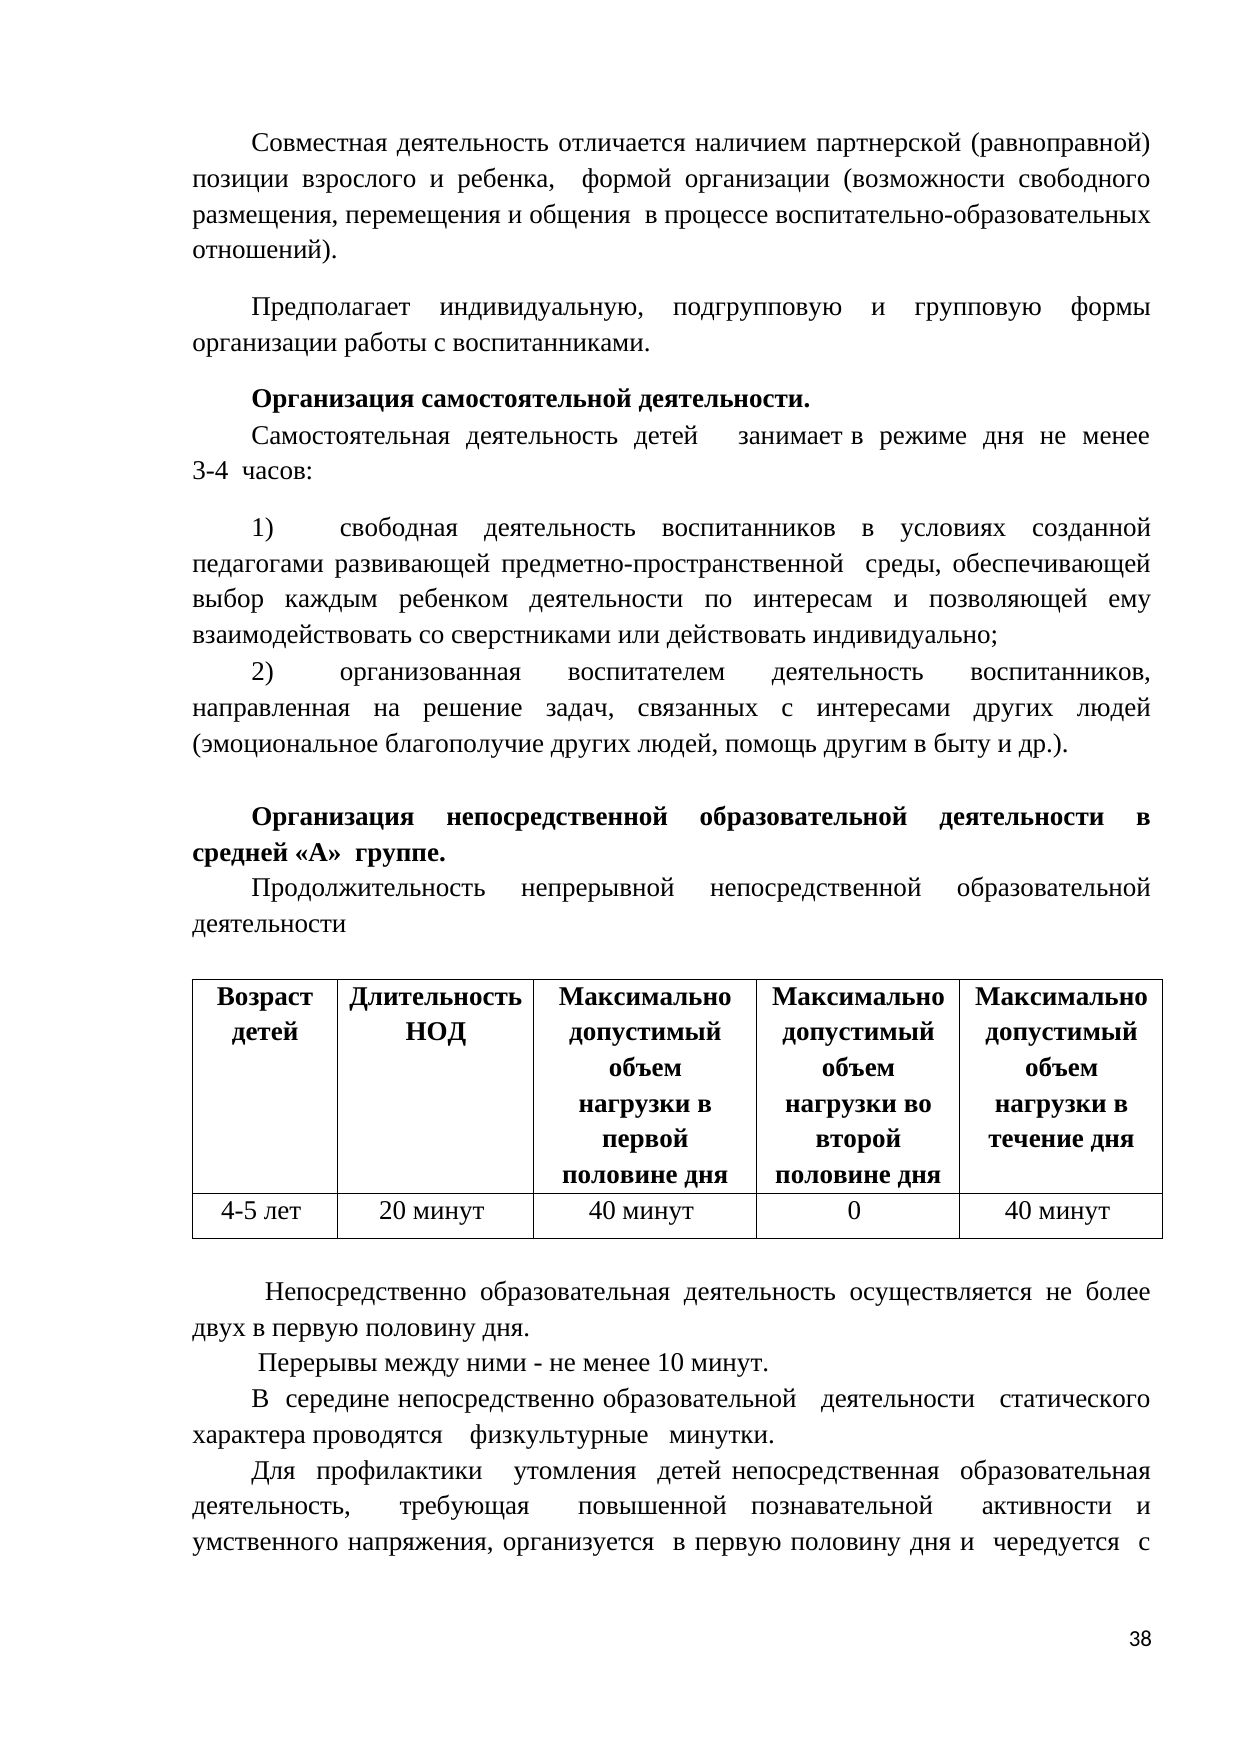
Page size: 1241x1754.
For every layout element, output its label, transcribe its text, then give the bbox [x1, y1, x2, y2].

text Самостоятельная деятельность детей занимает в режиме дня не менее 3-4 часов: [192, 419, 1152, 486]
table_header Длительность НОД [338, 980, 533, 1193]
table_header Максимально допустимый объем нагрузки во второй половине дня [757, 980, 959, 1193]
list организованная воспитателем деятельность воспитанников, направленная на решение задач, связанных с интересами других людей (эмоциональное благополучие других людей, помощь другим в быту и др.). [192, 656, 1152, 758]
table_cell 40 минут [534, 1194, 756, 1238]
table_header Максимально допустимый объем нагрузки в первой половине дня [534, 980, 756, 1193]
text Перерывы между ними - не менее 10 минут. [192, 1347, 1152, 1378]
table_header Возраст детей [193, 980, 337, 1193]
text В середине непосредственно образовательной деятельности статического характера проводятся физкультурные минутки. [192, 1382, 1152, 1449]
text Непосредственно образовательная деятельность осуществляется не более двух в первую половину дня. [192, 1275, 1152, 1342]
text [192, 1454, 1152, 1556]
table_header Максимально допустимый объем нагрузки в течение дня [960, 980, 1162, 1193]
text Организация самостоятельной деятельности. [192, 382, 1152, 414]
table_cell 40 минут [960, 1194, 1162, 1238]
text Организация непосредственной образовательной деятельности в средней «А» группе. [192, 800, 1152, 867]
text Совместная деятельность отличается наличием партнерской (равноправной) позиции взрослого и ребенка, формой организации (возможности свободного размещения, перемещения и общения в процессе воспитательно-образовательных отношений). [192, 126, 1152, 265]
list свободная деятельность воспитанников в условиях созданной педагогами развивающей предметно-пространственной среды, обеспечивающей выбор каждым ребенком деятельности по интересам и позволяющей ему взаимодействовать со сверстниками или действовать индивидуально; [192, 511, 1152, 649]
text Продолжительность непрерывной непосредственной образовательной деятельности [192, 871, 1152, 938]
table_cell 4-5 лет [193, 1194, 337, 1238]
text Предполагает индивидуальную, подгрупповую и групповую формы организации работы с воспитанниками. [192, 290, 1152, 357]
table_cell 0 [757, 1194, 959, 1238]
table_cell 20 минут [338, 1194, 533, 1238]
